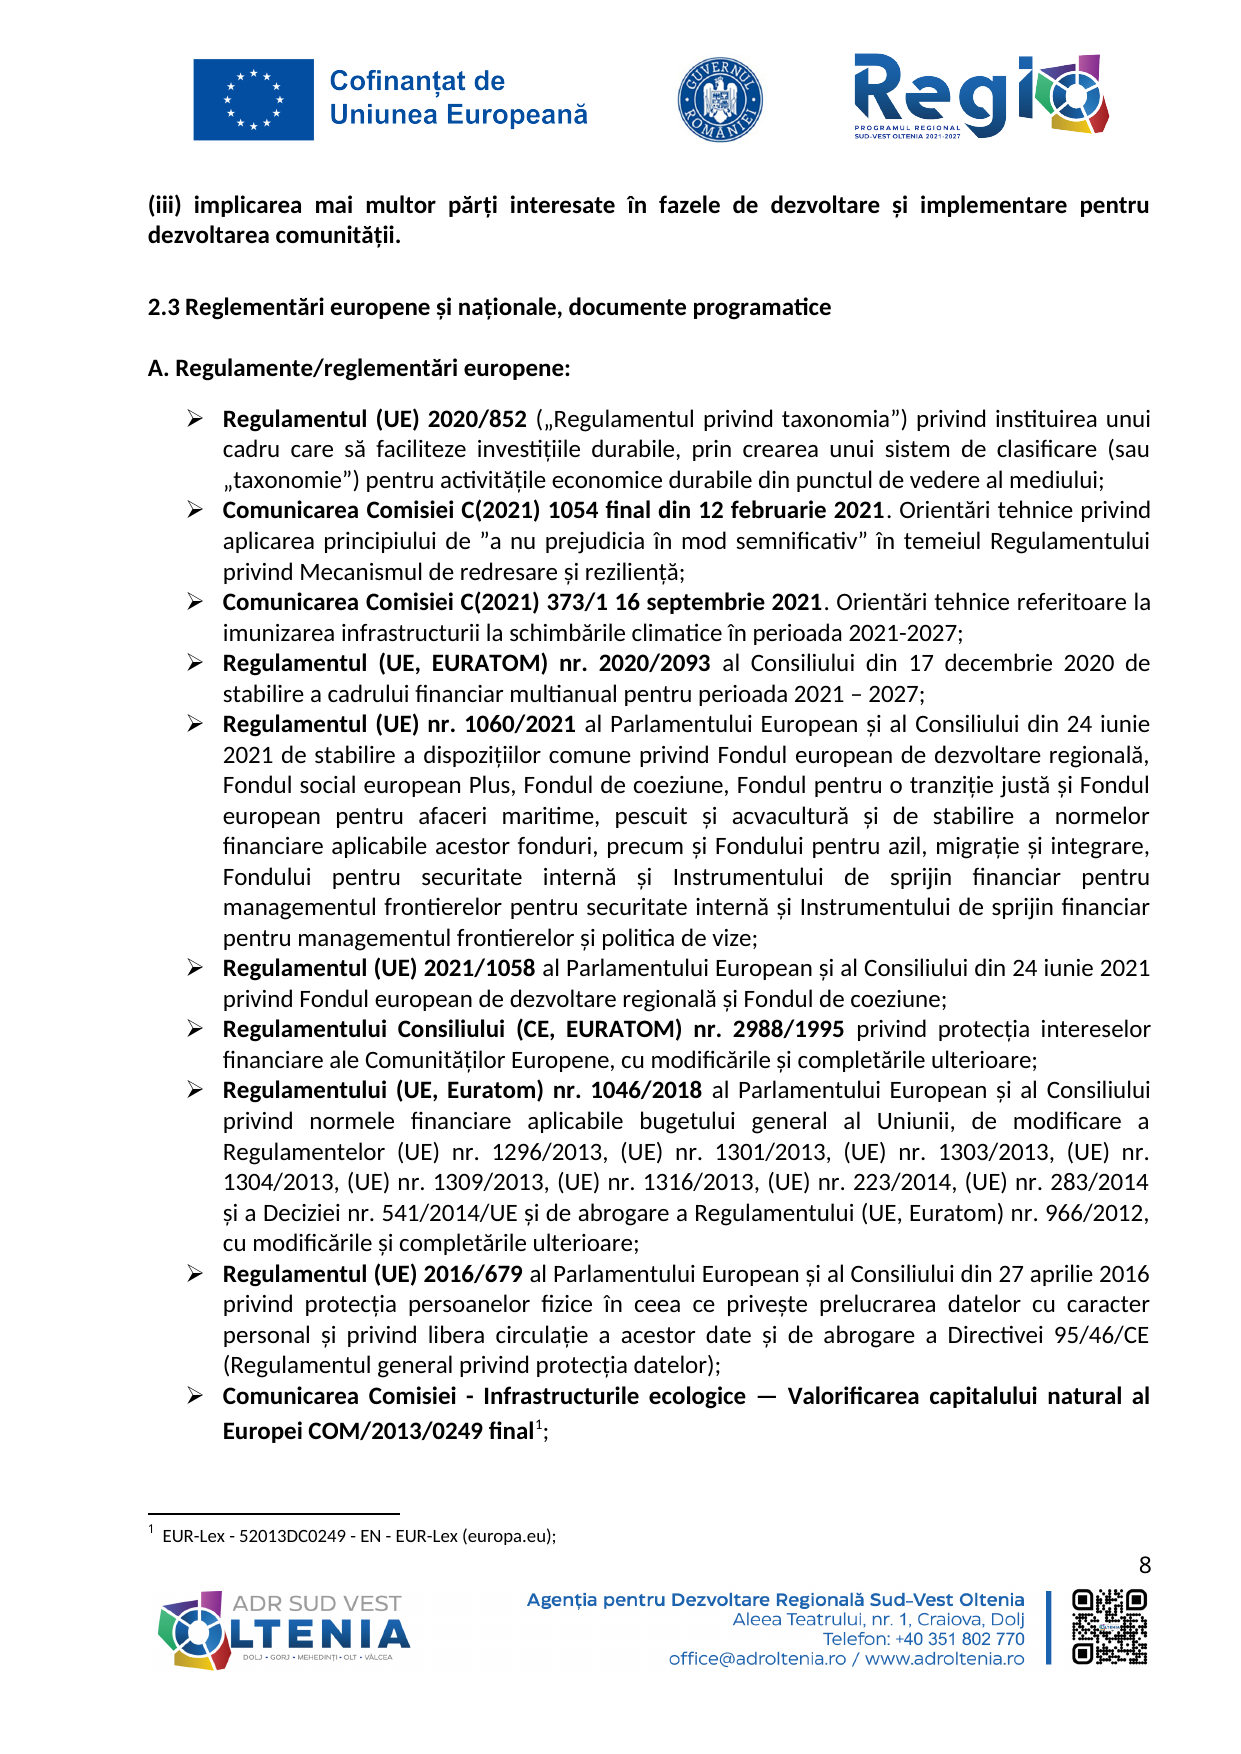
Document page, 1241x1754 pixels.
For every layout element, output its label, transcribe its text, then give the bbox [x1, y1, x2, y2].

list Comunicarea Comisiei - Infrastructurile ecologice — Valorificarea capitalului natural al Europei COM/2013/0249 final; [185, 1380, 1152, 1445]
list Regulamentul (UE) 2020/852 („Regulamentul privind taxonomia”) privind instituirea unui cadru care să faciliteze investițiile durabile, prin crearea unui sistem de clasificare (sau „taxonomie”) pentru activitățile economice durabile din punctul de vedere al mediului; [185, 403, 1152, 495]
picture [148, 1579, 1152, 1677]
list Regulamentului (UE, Euratom) nr. 1046/2018 al Parlamentului European și al Consiliului privind normele financiare aplicabile bugetului general al Uniunii, de modificare a Regulamentelor (UE) nr. 1296/2013, (UE) nr. 1301/2013, (UE) nr. 1303/2013, (UE) nr. 1304/2013, (UE) nr. 1309/2013, (UE) nr. 1316/2013, (UE) nr. 223/2014, (UE) nr. 283/2014 și a Deciziei nr. 541/2014/UE și de abrogare a Regulamentului (UE, Euratom) nr. 966/2012, cu modificările și completările ulterioare; [185, 1074, 1152, 1258]
list Regulamentul (UE) 2016/679 al Parlamentului European și al Consiliului din 27 aprilie 2016 privind protecția persoanelor fizice în ceea ce privește prelucrarea datelor cu caracter personal și privind libera circulație a acestor date și de abrogare a Directivei 95/46/CE (Regulamentul general privind protecția datelor); [185, 1258, 1152, 1380]
subtitle 2.3 Reglementări europene și naționale, documente programatice [148, 291, 1152, 321]
list A. Regulamente/reglementări europene: [148, 352, 1152, 382]
picture [674, 55, 768, 144]
list Regulamentul (UE) 2021/1058 al Parlamentului European și al Consiliului din 24 iunie 2021 privind Fondul european de dezvoltare regională și Fondul de coeziune; [185, 952, 1152, 1013]
picture [188, 54, 590, 144]
list Regulamentul (UE, EURATOM) nr. 2020/2093 al Consiliului din 17 decembrie 2020 de stabilire a cadrului financiar multianual pentru perioada 2021 – 2027; [185, 647, 1152, 708]
list Regulamentului Consiliului (CE, EURATOM) nr. 2988/1995 privind protecția intereselor financiare ale Comunităților Europene, cu modificările și completările ulterioare; [185, 1013, 1152, 1074]
list Comunicarea Comisiei C(2021) 1054 final din 12 februarie 2021. Orientări tehnice privind aplicarea principiului de ”a nu prejudicia în mod semnificativ” în temeiul Regulamentului privind Mecanismul de redresare și reziliență; [185, 495, 1152, 586]
list Regulamentul (UE) nr. 1060/2021 al Parlamentului European și al Consiliului din 24 iunie 2021 de stabilire a dispozițiilor comune privind Fondul european de dezvoltare regională, Fondul social european Plus, Fondul de coeziune, Fondul pentru o tranziție justă și Fondul european pentru afaceri maritime, pescuit și acvacultură și de stabilire a normelor financiare aplicabile acestor fonduri, precum și Fondului pentru azil, migrație și integrare, Fondului pentru securitate internă și Instrumentului de sprijin financiar pentru managementul frontierelor pentru securitate internă și Instrumentului de sprijin financiar pentru managementul frontierelor și politica de vize; [185, 708, 1152, 952]
picture [852, 52, 1111, 142]
list Comunicarea Comisiei C(2021) 373/1 16 septembrie 2021. Orientări tehnice referitoare la imunizarea infrastructurii la schimbările climatice în perioada 2021-2027; [185, 586, 1152, 647]
